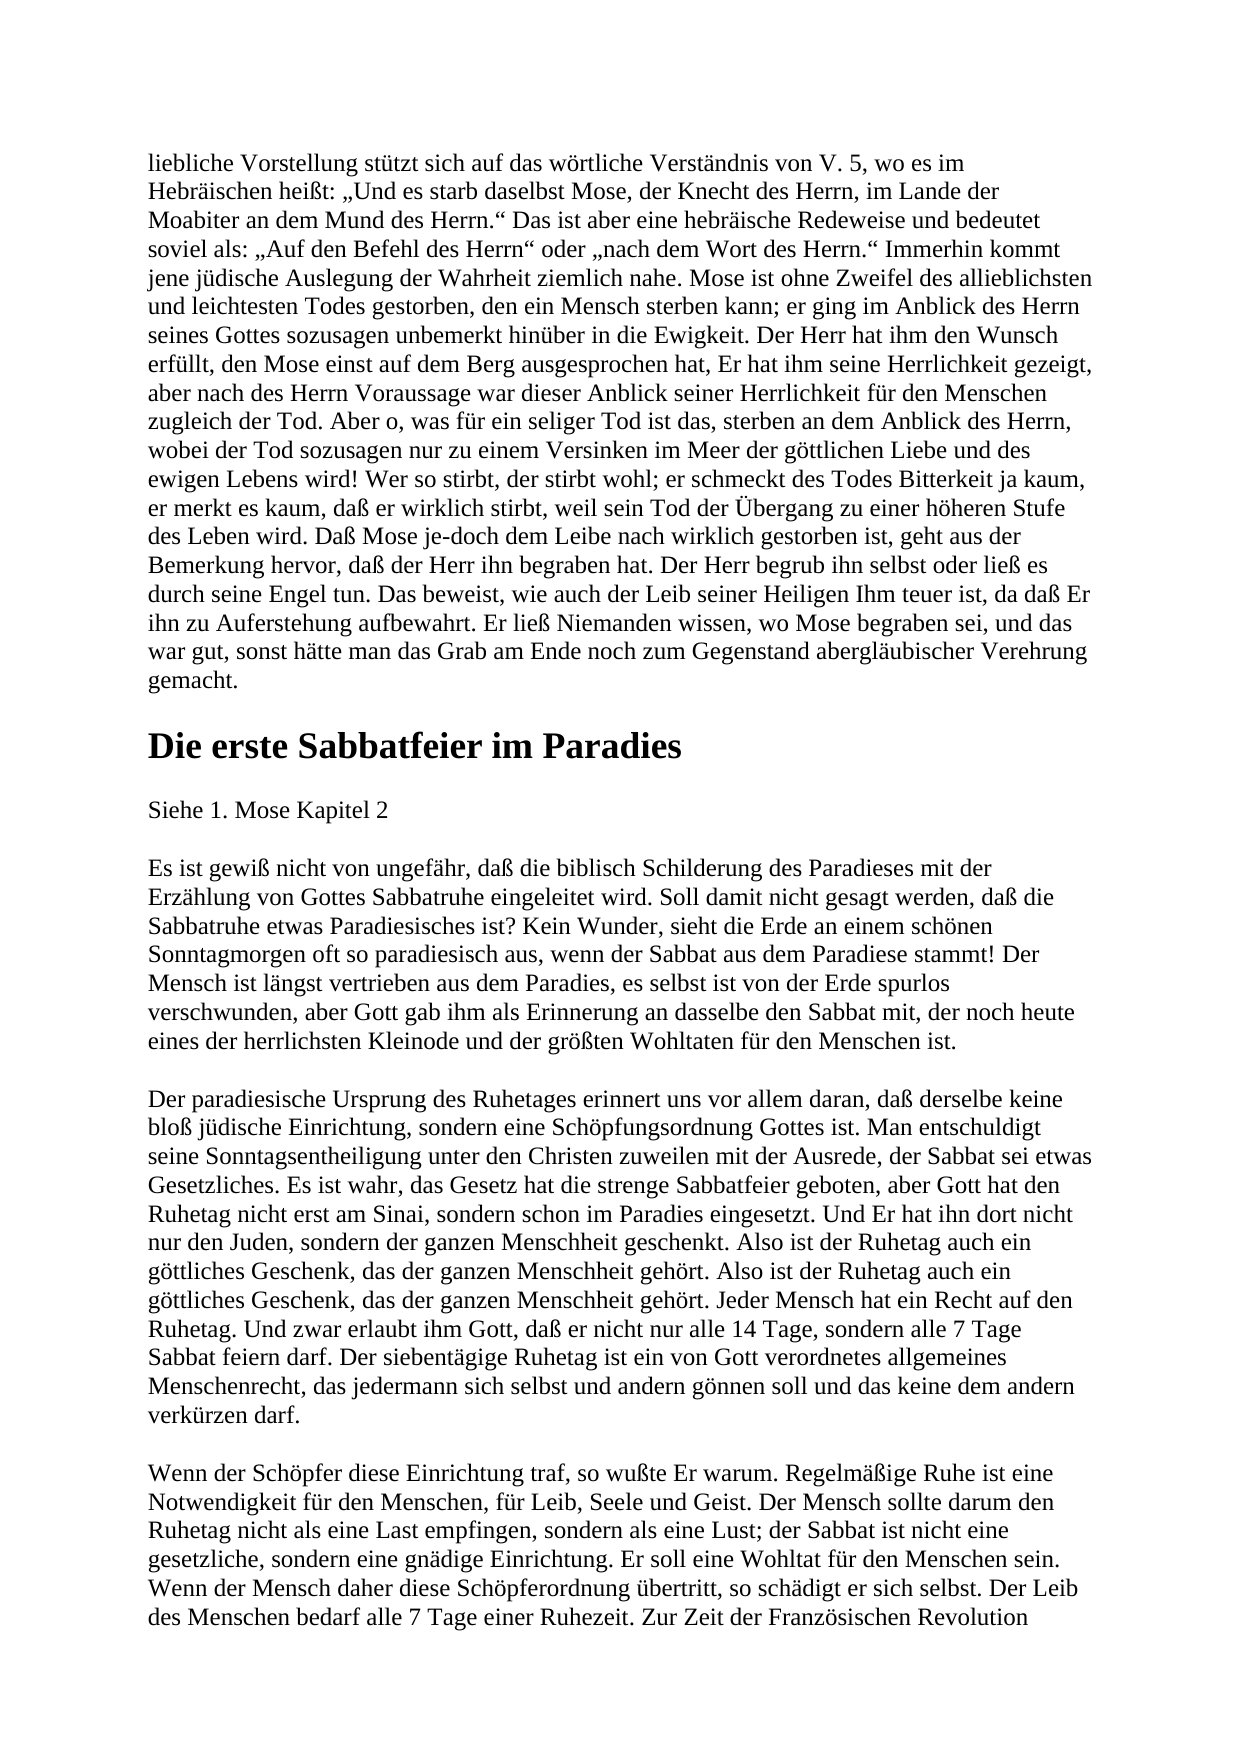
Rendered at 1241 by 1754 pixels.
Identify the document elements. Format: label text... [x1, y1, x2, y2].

subtitle Die erste Sabbatfeier im Paradies [148, 723, 1093, 766]
text Siehe 1. Mose Kapitel 2 [148, 795, 1093, 824]
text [148, 148, 1093, 694]
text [148, 1458, 1093, 1630]
text Der paradiesische Ursprung des Ruhetages erinnert uns vor allem daran, daß derselbe keine bloß jüdische Einrichtung, sondern eine Schöpfungsordnung Gottes ist. Man entschuldigt seine Sonntagsentheiligung unter den Christen zuweilen mit der Ausrede, der Sabbat sei etwas Gesetzliches. Es ist wahr, das Gesetz hat die strenge Sabbatfeier geboten, aber Gott hat den Ruhetag nicht erst am Sinai, sondern schon im Paradies eingesetzt. Und Er hat ihn dort nicht nur den Juden, sondern der ganzen Menschheit geschenkt. Also ist der Ruhetag auch ein göttliches Geschenk, das der ganzen Menschheit gehört. Also ist der Ruhetag auch ein göttliches Geschenk, das der ganzen Menschheit gehört. Jeder Mensch hat ein Recht auf den Ruhetag. Und zwar erlaubt ihm Gott, daß er nicht nur alle 14 Tage, sondern alle 7 Tage Sabbat feiern darf. Der siebentägige Ruhetag ist ein von Gott verordnetes allgemeines Menschenrecht, das jedermann sich selbst und andern gönnen soll und das keine dem andern verkürzen darf. [148, 1084, 1093, 1429]
text Es ist gewiß nicht von ungefähr, daß die biblisch Schilderung des Paradieses mit der Erzählung von Gottes Sabbatruhe eingeleitet wird. Soll damit nicht gesagt werden, daß die Sabbatruhe etwas Paradiesisches ist? Kein Wunder, sieht die Erde an einem schönen Sonntagmorgen oft so paradiesisch aus, wenn der Sabbat aus dem Paradiese stammt! Der Mensch ist längst vertrieben aus dem Paradies, es selbst ist von der Erde spurlos verschwunden, aber Gott gab ihm als Erinnerung an dasselbe den Sabbat mit, der noch heute eines der herrlichsten Kleinode und der größten Wohltaten für den Menschen ist. [148, 853, 1093, 1054]
